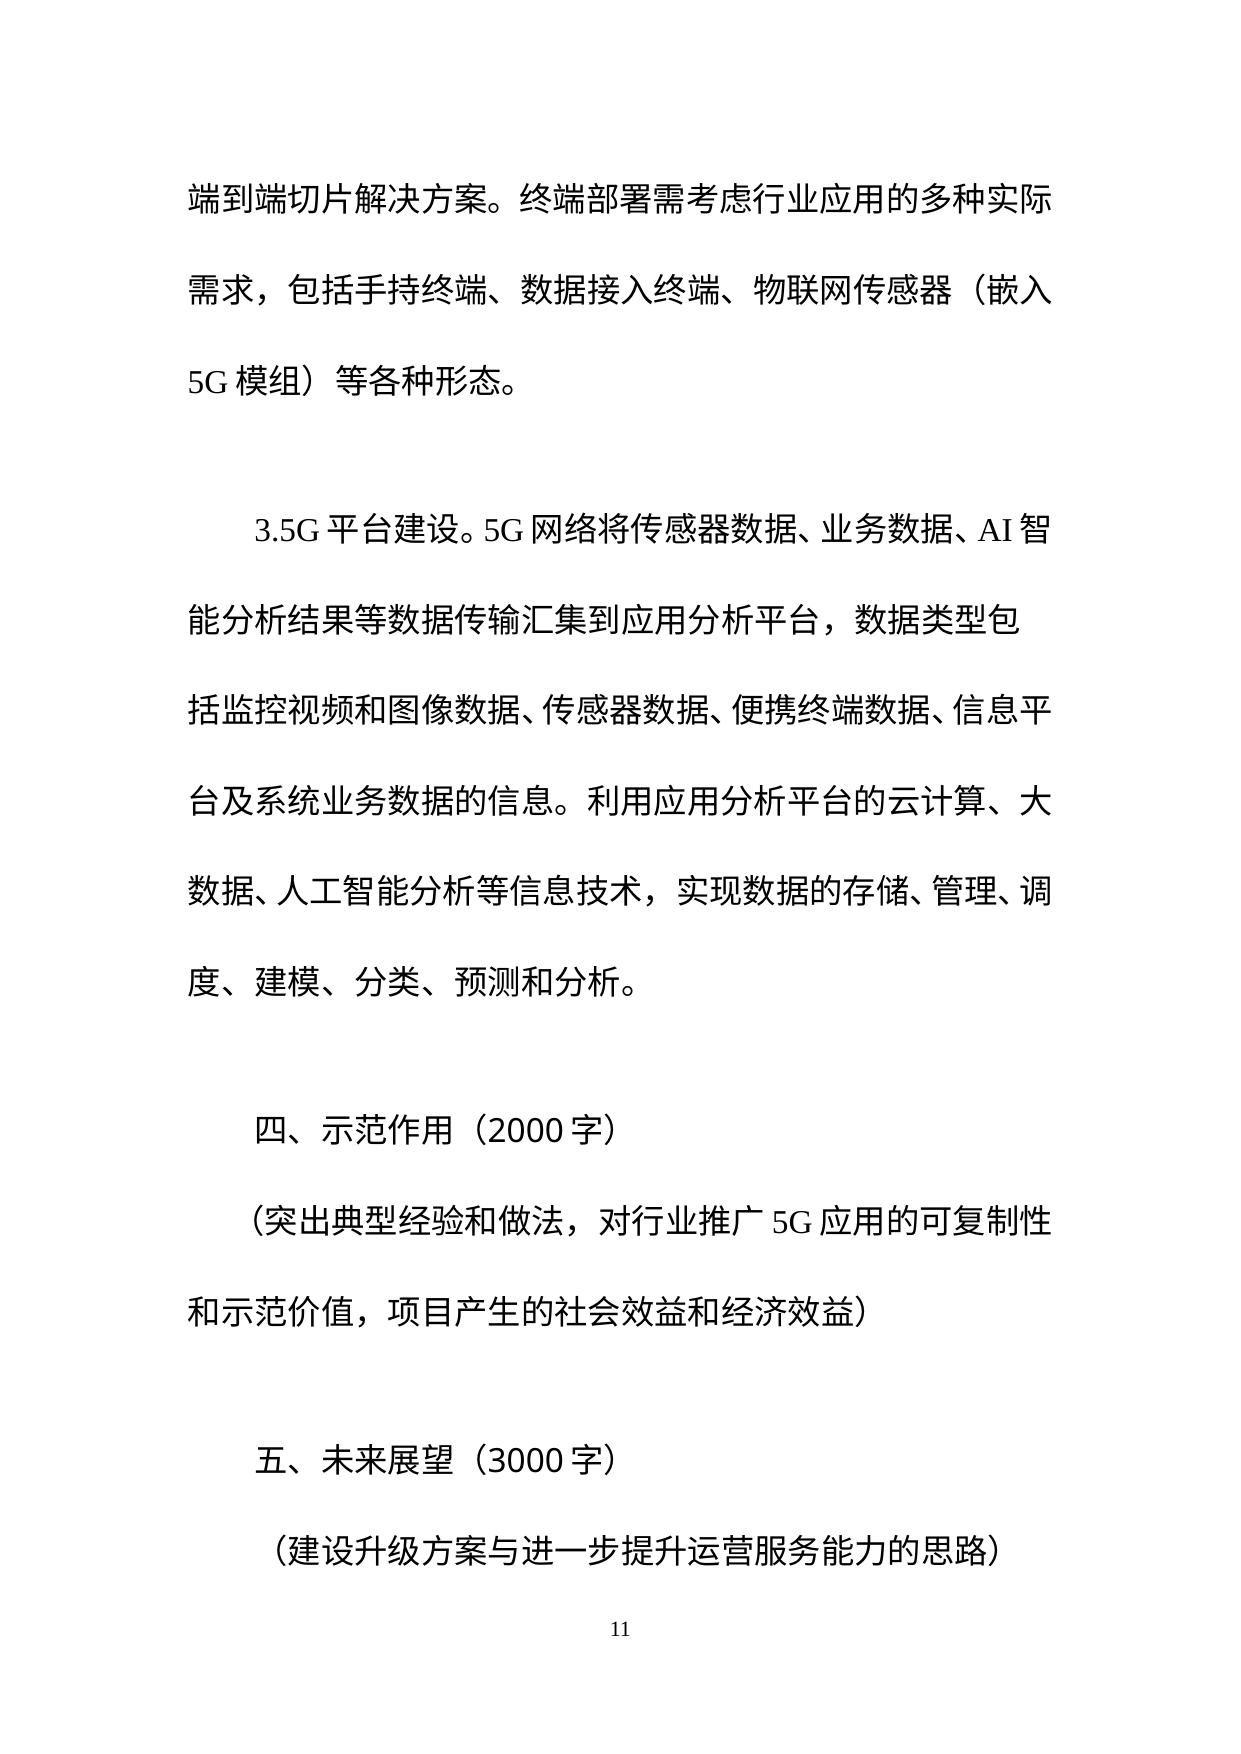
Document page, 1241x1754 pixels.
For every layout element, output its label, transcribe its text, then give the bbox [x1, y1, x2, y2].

text （突出典型经验和做法，对行业推广5G应用的可复制性和示范价值，项目产生的社会效益和经济效益） [187, 1174, 1053, 1355]
text 五、未来展望（3000字） [187, 1413, 1053, 1503]
text 3.5G平台建设。5G网络将传感器数据、业务数据、AI智能分析结果等数据传输汇集到应用分析平台，数据类型包括监控视频和图像数据、传感器数据、便携终端数据、信息平台及系统业务数据的信息。利用应用分析平台的云计算、大数据、人工智能分析等信息技术，实现数据的存储、管理、调度、建模、分类、预测和分析。 [187, 482, 1053, 1025]
text 四、示范作用（2000字） [187, 1083, 1053, 1174]
text （建设升级方案与进一步提升运营服务能力的思路） [187, 1503, 1053, 1594]
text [187, 152, 1053, 424]
